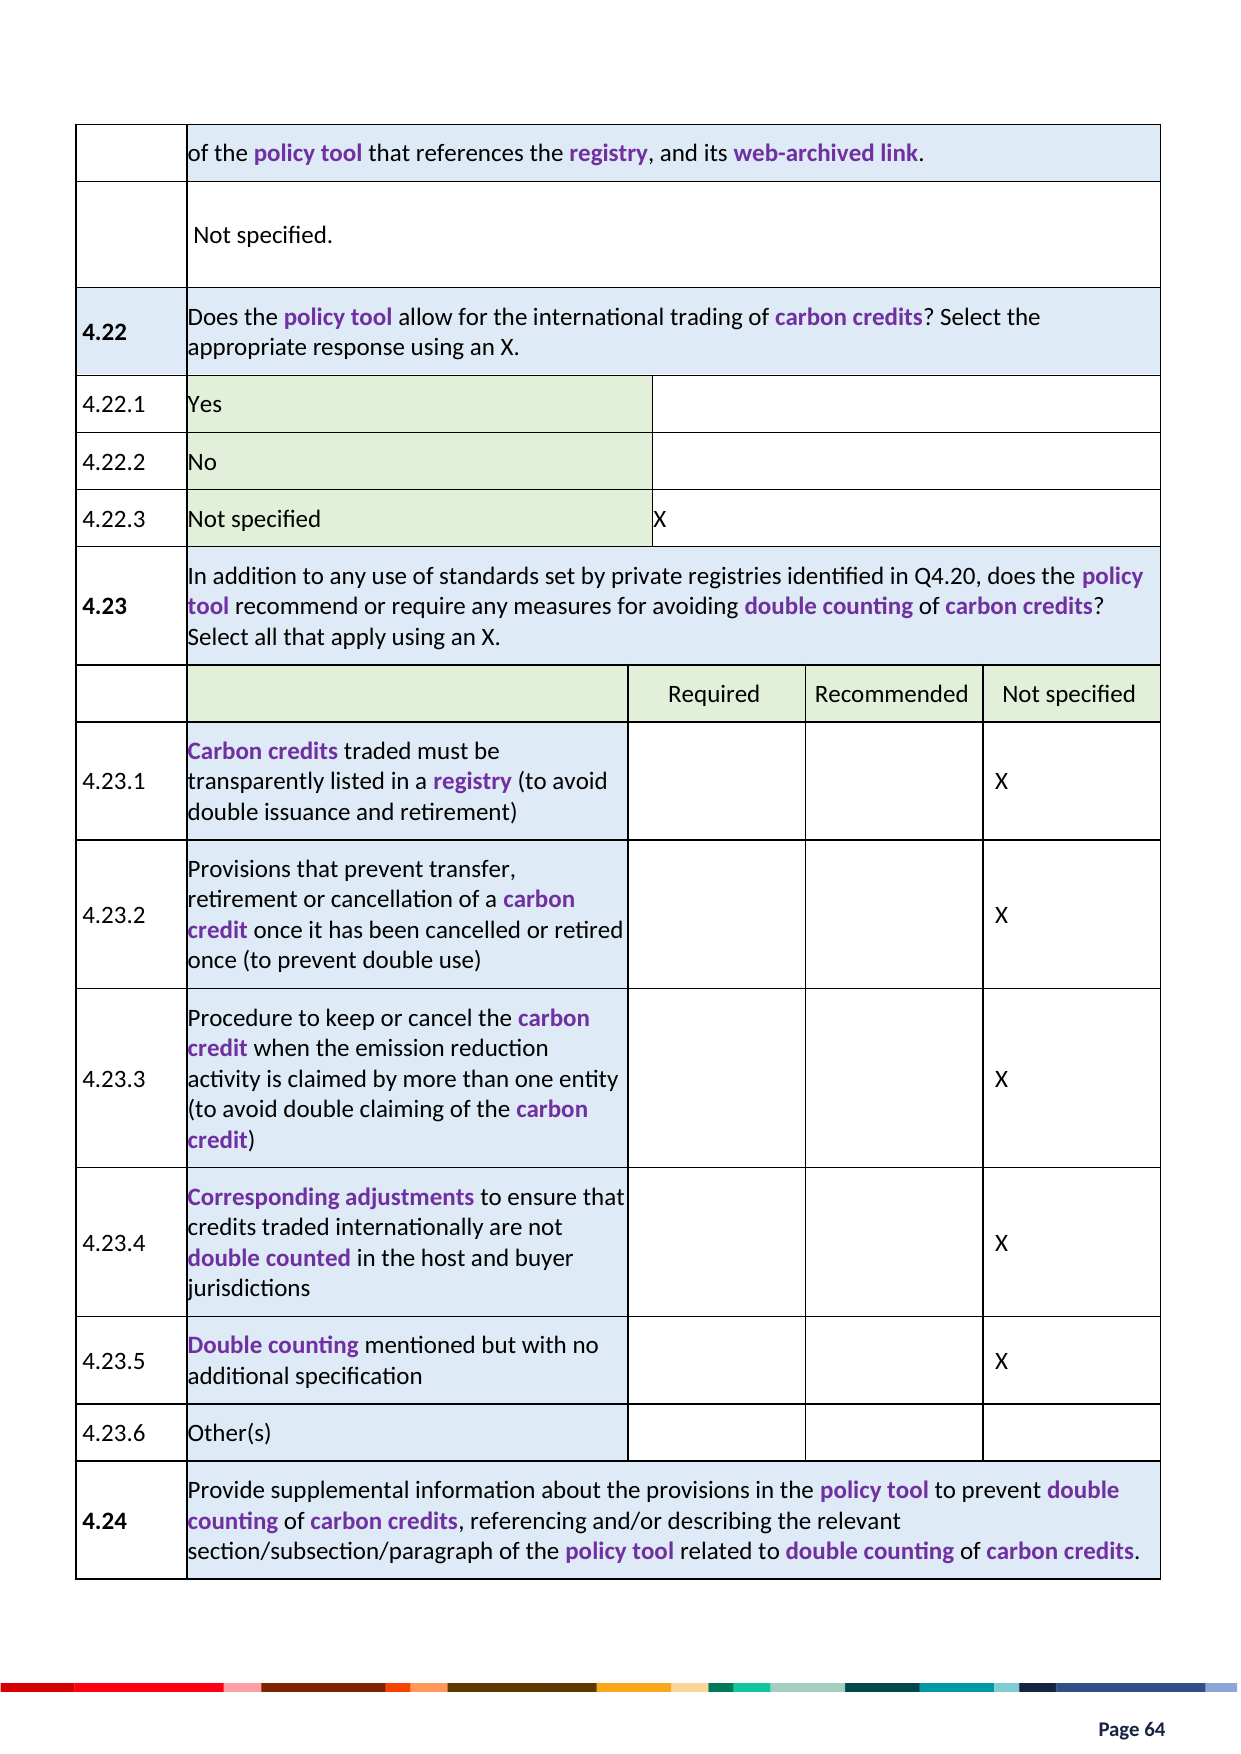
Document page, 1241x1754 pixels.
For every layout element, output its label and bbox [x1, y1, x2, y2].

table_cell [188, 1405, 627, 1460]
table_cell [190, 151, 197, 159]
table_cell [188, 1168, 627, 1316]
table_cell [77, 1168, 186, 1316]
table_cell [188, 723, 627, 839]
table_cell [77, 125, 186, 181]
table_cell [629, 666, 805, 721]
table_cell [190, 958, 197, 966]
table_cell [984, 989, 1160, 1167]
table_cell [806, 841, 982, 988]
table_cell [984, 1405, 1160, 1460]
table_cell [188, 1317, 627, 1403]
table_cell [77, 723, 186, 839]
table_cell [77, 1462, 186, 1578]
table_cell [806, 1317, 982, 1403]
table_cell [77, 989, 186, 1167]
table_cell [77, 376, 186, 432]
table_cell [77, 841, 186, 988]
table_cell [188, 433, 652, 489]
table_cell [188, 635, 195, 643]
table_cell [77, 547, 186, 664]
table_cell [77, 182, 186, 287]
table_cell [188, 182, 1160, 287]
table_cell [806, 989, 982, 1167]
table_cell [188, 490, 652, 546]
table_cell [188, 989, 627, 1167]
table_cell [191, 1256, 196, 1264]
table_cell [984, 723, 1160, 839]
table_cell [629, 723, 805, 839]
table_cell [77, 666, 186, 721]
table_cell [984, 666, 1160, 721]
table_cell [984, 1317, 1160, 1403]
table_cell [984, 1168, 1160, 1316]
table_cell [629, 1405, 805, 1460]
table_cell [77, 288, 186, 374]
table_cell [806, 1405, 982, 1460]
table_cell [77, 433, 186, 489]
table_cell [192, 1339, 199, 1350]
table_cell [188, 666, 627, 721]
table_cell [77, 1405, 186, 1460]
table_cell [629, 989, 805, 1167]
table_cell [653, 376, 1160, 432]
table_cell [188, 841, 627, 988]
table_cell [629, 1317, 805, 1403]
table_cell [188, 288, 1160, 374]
picture [0, 1683, 1236, 1692]
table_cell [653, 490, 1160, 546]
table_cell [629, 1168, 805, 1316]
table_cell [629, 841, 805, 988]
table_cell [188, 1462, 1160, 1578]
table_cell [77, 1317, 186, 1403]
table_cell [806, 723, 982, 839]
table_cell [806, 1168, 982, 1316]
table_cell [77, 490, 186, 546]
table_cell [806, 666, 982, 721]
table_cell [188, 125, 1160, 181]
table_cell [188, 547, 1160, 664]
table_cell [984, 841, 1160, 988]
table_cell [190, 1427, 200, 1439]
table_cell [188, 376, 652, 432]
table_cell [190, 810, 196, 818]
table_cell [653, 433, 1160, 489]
